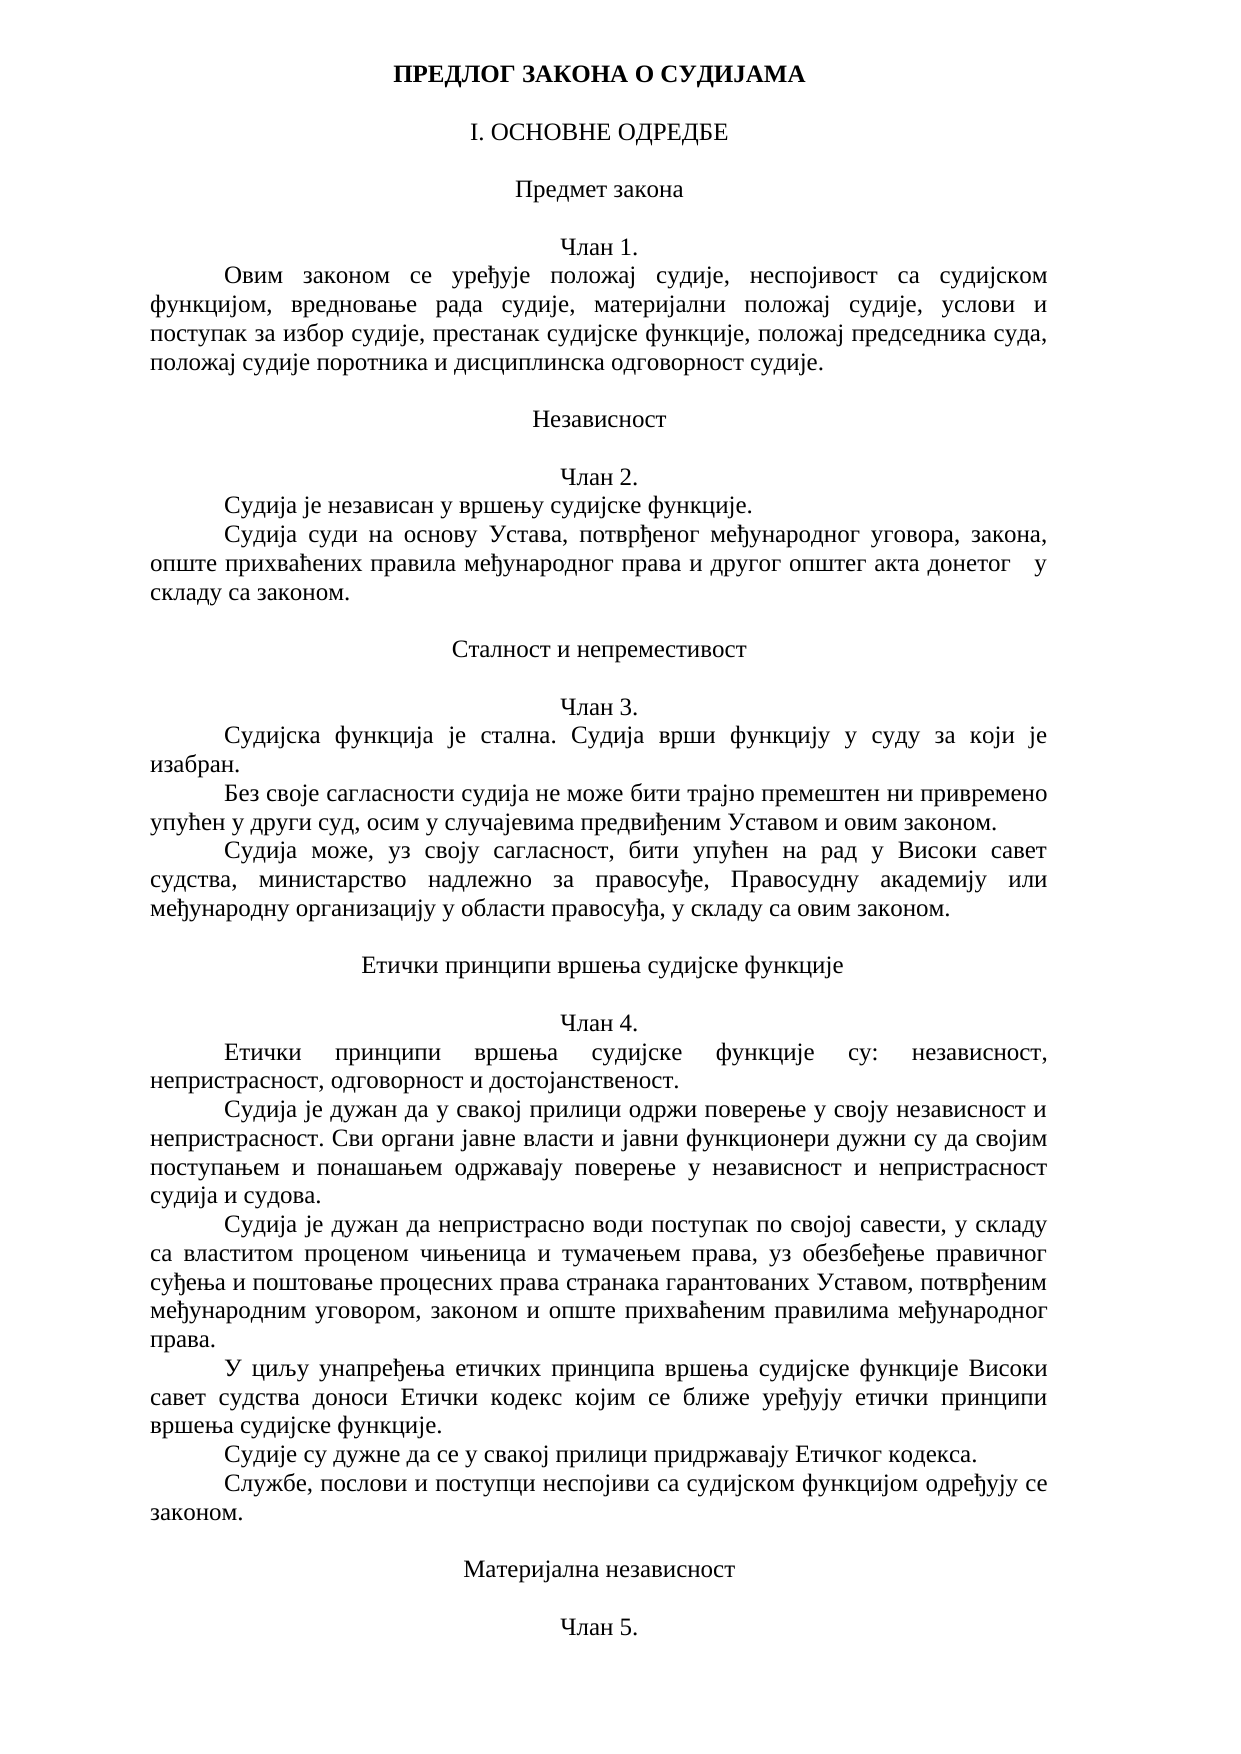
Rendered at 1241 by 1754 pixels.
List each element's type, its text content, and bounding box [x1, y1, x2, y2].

text Службе, послови и поступци неспојиви са судијском функцијом одређују се законом. [150, 1468, 1048, 1525]
text Етички принципи вршења судијске функције су: независност, непристрасност, одговорност и достојанственост. [150, 1037, 1048, 1094]
text Члан 4. [150, 1008, 1048, 1037]
text Овим законом се уређује положај судије, неспојивост са судијском функцијом, вредновање рада судије, материјални положај судије, услови и поступак за избор судије, престанак судијске функције, положај председника суда, положај судије поротника и дисциплинска одговорност судије. [150, 260, 1048, 375]
text Члан 3. [150, 692, 1048, 720]
text I. ОСНОВНЕ ОДРЕДБЕ [150, 117, 1048, 145]
text Судија је дужан да у свакој прилици одржи поверење у своју независност и непристрасност. Сви органи јавне власти и јавни функционери дужни су да својим поступањем и понашањем одржавају поверење у независност и непристрасност судија и судова. [150, 1094, 1048, 1209]
text Судија суди на основу Устава, потврђеног међународног уговора, закона, опште прихваћених правила међународног права и другог општег акта донетог у складу са законом. [150, 519, 1048, 605]
text Независност [150, 404, 1048, 433]
text Члан 1. [150, 232, 1048, 260]
text У циљу унапређења етичких принципа вршења судијске функције Високи савет судства доноси Етички кодекс којим се ближе уређују етички принципи вршења судијске функције. [150, 1353, 1048, 1439]
text ПРЕДЛОГ ЗАКОНА О СУДИЈАМА [150, 59, 1048, 88]
text Члан 5. [150, 1612, 1048, 1640]
text Материјална независност [150, 1554, 1048, 1583]
text Судијска функција је стална. Судија врши функцију у суду за који је изабран. [150, 720, 1048, 778]
text Судија може, уз своју сагласност, бити упућен на рад у Високи савет судства, министарство надлежно за правосуђе, Правосудну академију или међународну организацију у области правосуђа, у складу са овим законом. [150, 835, 1048, 922]
text Судија је дужан да непристрасно води поступак по својој савести, у складу са властитом проценом чињеница и тумачењем права, уз обезбеђење правичног суђења и поштовање процесних права странака гарантованих Уставом, потврђеним међународним уговором, законом и опште прихваћеним правилима међународног права. [150, 1209, 1048, 1353]
text Предмет закона [150, 174, 1048, 203]
text Члан 2. [150, 462, 1048, 490]
text Сталност и непреместивост [150, 634, 1048, 663]
text Судије су дужне да се у свакој прилици придржавају Етичког кодекса. [150, 1439, 1048, 1468]
text Без своје сагласности судија не може бити трајно премештен ни привремено упућен у други суд, осим у случајевима предвиђеним Уставом и овим законом. [150, 778, 1048, 835]
text Етички принципи вршења судијске функције [150, 950, 1048, 979]
text Судија је независан у вршењу судијске функције. [150, 490, 1048, 519]
